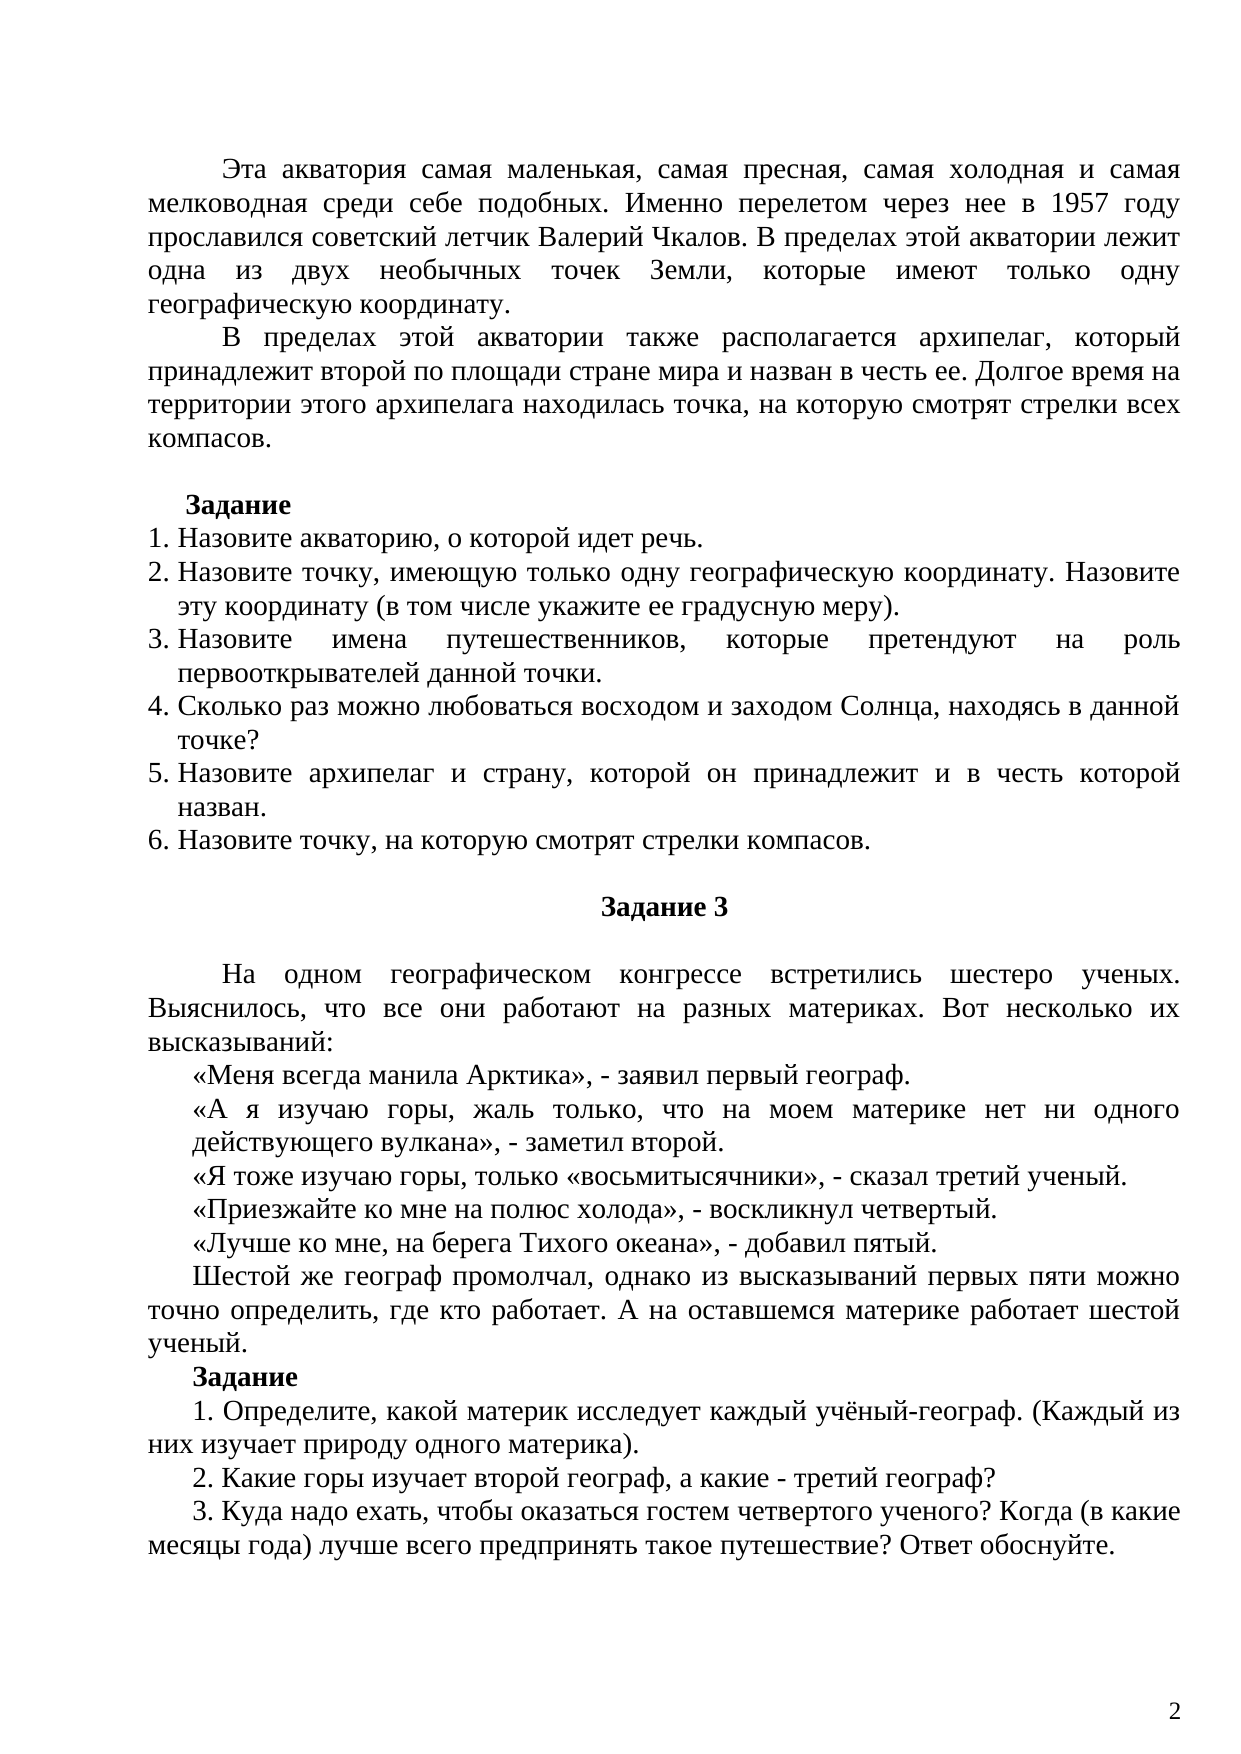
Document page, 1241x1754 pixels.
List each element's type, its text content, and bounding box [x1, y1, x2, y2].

list Сколько раз можно любоваться восходом и заходом Солнца, находясь в данной точке? [148, 688, 1181, 755]
text «Лучше ко мне, на берега Тихого океана», - добавил пятый. [192, 1225, 1181, 1258]
list Назовите акваторию, о которой идет речь. [148, 521, 1181, 554]
text Задание 3 [148, 889, 1181, 923]
text Задание [148, 1359, 1181, 1393]
list Назовите архипелаг и страну, которой он принадлежит и в честь которой назван. [148, 755, 1181, 822]
text На одном географическом конгрессе встретились шестеро ученых. Выяснилось, что все они работают на разных материках. Вот несколько их высказываний: [148, 957, 1181, 1057]
text «Меня всегда манила Арктика», - заявил первый географ. [192, 1057, 1181, 1091]
text 1. Определите, какой материк исследует каждый учёный-географ. (Каждый из них изучает природу одного материка). [148, 1393, 1181, 1460]
text 3. Куда надо ехать, чтобы оказаться гостем четвертого ученого? Когда (в какие месяцы года) лучше всего предпринять такое путешествие? Ответ обоснуйте. [148, 1493, 1181, 1560]
text В пределах этой акватории также располагается архипелаг, который принадлежит второй по площади стране мира и назван в честь ее. Долгое время на территории этого архипелага находилась точка, на которую смотрят стрелки всех компасов. [148, 319, 1181, 453]
text «Я тоже изучаю горы, только «восьмитысячники», - сказал третий ученый. [192, 1158, 1181, 1191]
text 2. Какие горы изучает второй географ, а какие - третий географ? [148, 1460, 1181, 1493]
text Задание [185, 487, 1181, 521]
text «А я изучаю горы, жаль только, что на моем материке нет ни одного действующего вулкана», - заметил второй. [192, 1091, 1181, 1158]
text Эта акватория самая маленькая, самая пресная, самая холодная и самая мелководная среди себе подобных. Именно перелетом через нее в 1957 году прославился советский летчик Валерий Чкалов. В пределах этой акватории лежит одна из двух необычных точек Земли, которые имеют только одну географическую координату. [148, 152, 1181, 319]
list Назовите точку, имеющую только одну географическую координату. Назовите эту координату (в том числе укажите ее градусную меру). [148, 554, 1181, 621]
text Шестой же географ промолчал, однако из высказываний первых пяти можно точно определить, где кто работает. А на оставшемся материке работает шестой ученый. [148, 1258, 1181, 1359]
list Назовите точку, на которую смотрят стрелки компасов. [148, 822, 1181, 856]
list Назовите имена путешественников, которые претендуют на роль первооткрывателей данной точки. [148, 621, 1181, 688]
text «Приезжайте ко мне на полюс холода», - воскликнул четвертый. [192, 1191, 1181, 1225]
